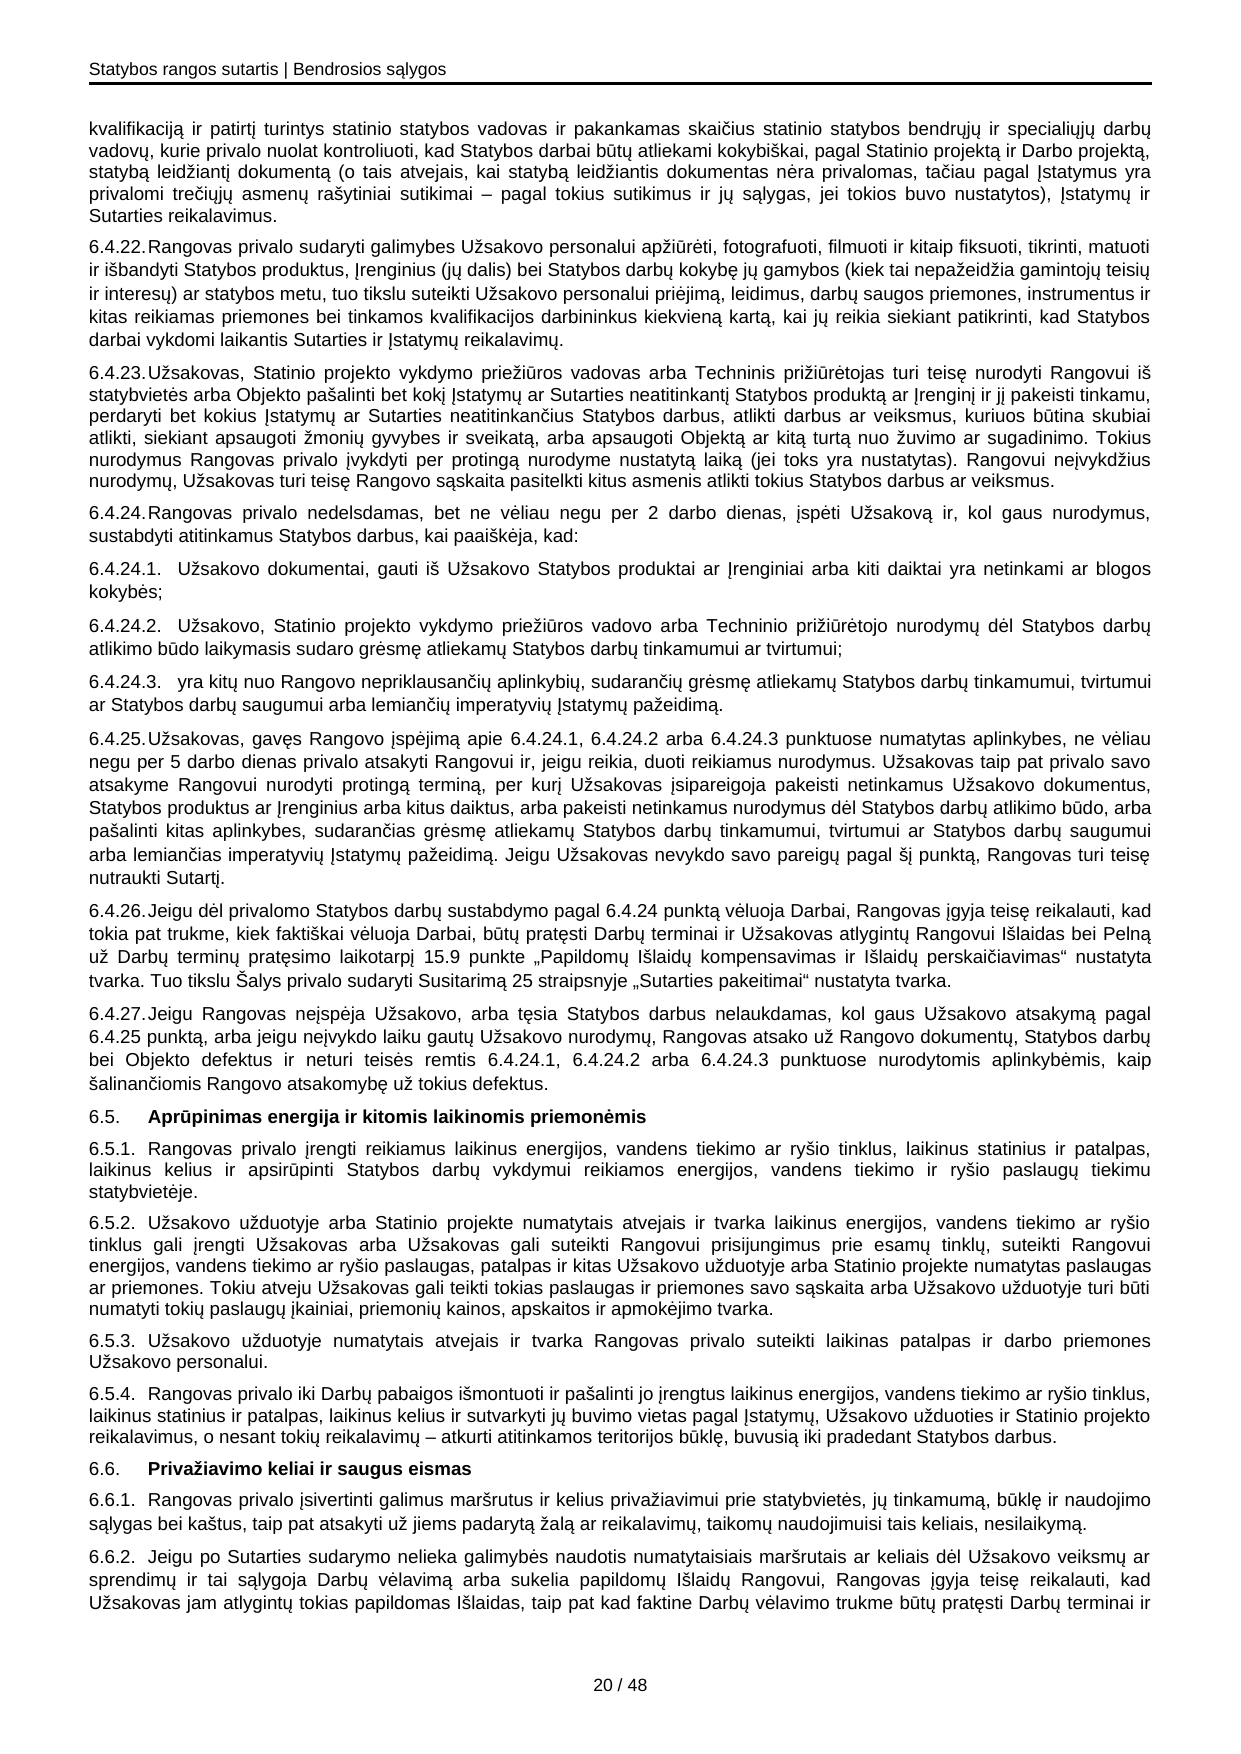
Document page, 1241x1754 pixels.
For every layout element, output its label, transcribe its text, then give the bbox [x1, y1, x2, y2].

list Užsakovo užduotyje arba Statinio projekte numatytais atvejais ir tvarka laikinus energijos, vandens tiekimo ar ryšio tinklus gali įrengti Užsakovas arba Užsakovas gali suteikti Rangovui prisijungimus prie esamų tinklų, suteikti Rangovui energijos, vandens tiekimo ar ryšio paslaugas, patalpas ir kitas Užsakovo užduotyje arba Statinio projekte numatytas paslaugas ar priemones. Tokiu atveju Užsakovas gali teikti tokias paslaugas ir priemones savo sąskaita arba Užsakovo užduotyje turi būti numatyti tokių paslaugų įkainiai, priemonių kainos, apskaitos ir apmokėjimo tvarka. [89, 1212, 1152, 1320]
list Užsakovo užduotyje numatytais atvejais ir tvarka Rangovas privalo suteikti laikinas patalpas ir darbo priemones Užsakovo personalui. [89, 1330, 1152, 1373]
subtitle Privažiavimo keliai ir saugus eismas [89, 1458, 1152, 1479]
subtitle Aprūpinimas energija ir kitomis laikinomis priemonėmis [89, 1106, 1152, 1127]
list Užsakovas, gavęs Rangovo įspėjimą apie 6.4.24.1, 6.4.24.2 arba 6.4.24.3 punktuose numatytas aplinkybes, ne vėliau negu per 5 darbo dienas privalo atsakyti Rangovui ir, jeigu reikia, duoti reikiamus nurodymus. Užsakovas taip pat privalo savo atsakyme Rangovui nurodyti protingą terminą, per kurį Užsakovas įsipareigoja pakeisti netinkamus Užsakovo dokumentus, Statybos produktus ar Įrenginius arba kitus daiktus, arba pakeisti netinkamus nurodymus dėl Statybos darbų atlikimo būdo, arba pašalinti kitas aplinkybes, sudarančias grėsmę atliekamų Statybos darbų tinkamumui, tvirtumui ar Statybos darbų saugumui arba lemiančias imperatyvių Įstatymų pažeidimą. Jeigu Užsakovas nevykdo savo pareigų pagal šį punktą, Rangovas turi teisę nutraukti Sutartį. [89, 727, 1152, 888]
list Rangovas privalo įsivertinti galimus maršrutus ir kelius privažiavimui prie statybvietės, jų tinkamumą, būklę ir naudojimo sąlygas bei kaštus, taip pat atsakyti už jiems padarytą žalą ar reikalavimų, taikomų naudojimuisi tais keliais, nesilaikymą. [89, 1489, 1152, 1534]
list Užsakovo, Statinio projekto vykdymo priežiūros vadovo arba Techninio prižiūrėtojo nurodymų dėl Statybos darbų atlikimo būdo laikymasis sudaro grėsmę atliekamų Statybos darbų tinkamumui ar tvirtumui; [89, 614, 1152, 659]
list Rangovas privalo įrengti reikiamus laikinus energijos, vandens tiekimo ar ryšio tinklus, laikinus statinius ir patalpas, laikinus kelius ir apsirūpinti Statybos darbų vykdymui reikiamos energijos, vandens tiekimo ir ryšio paslaugų tiekimu statybvietėje. [89, 1137, 1152, 1202]
list Užsakovas, Statinio projekto vykdymo priežiūros vadovas arba Techninis prižiūrėtojas turi teisę nurodyti Rangovui iš statybvietės arba Objekto pašalinti bet kokį Įstatymų ar Sutarties neatitinkantį Statybos produktą ar Įrenginį ir jį pakeisti tinkamu, perdaryti bet kokius Įstatymų ar Sutarties neatitinkančius Statybos darbus, atlikti darbus ar veiksmus, kuriuos būtina skubiai atlikti, siekiant apsaugoti žmonių gyvybes ir sveikatą, arba apsaugoti Objektą ar kitą turtą nuo žuvimo ar sugadinimo. Tokius nurodymus Rangovas privalo įvykdyti per protingą nurodyme nustatytą laiką (jei toks yra nustatytas). Rangovui neįvykdžius nurodymų, Užsakovas turi teisę Rangovo sąskaita pasitelkti kitus asmenis atlikti tokius Statybos darbus ar veiksmus. [89, 362, 1152, 491]
list Užsakovo dokumentai, gauti iš Užsakovo Statybos produktai ar Įrenginiai arba kiti daiktai yra netinkami ar blogos kokybės; [89, 558, 1152, 603]
list Jeigu dėl privalomo Statybos darbų sustabdymo pagal 6.4.24 punktą vėluoja Darbai, Rangovas įgyja teisę reikalauti, kad tokia pat trukme, kiek faktiškai vėluoja Darbai, būtų pratęsti Darbų terminai ir Užsakovas atlygintų Rangovui Išlaidas bei Pelną už Darbų terminų pratęsimo laikotarpį 15.9 punkte „Papildomų Išlaidų kompensavimas ir Išlaidų perskaičiavimas“ nustatyta tvarka. Tuo tikslu Šalys privalo sudaryti Susitarimą 25 straipsnyje „Sutarties pakeitimai“ nustatyta tvarka. [89, 900, 1152, 991]
list yra kitų nuo Rangovo nepriklausančių aplinkybių, sudarančių grėsmę atliekamų Statybos darbų tinkamumui, tvirtumui ar Statybos darbų saugumui arba lemiančių imperatyvių Įstatymų pažeidimą. [89, 671, 1152, 716]
list Rangovas privalo nedelsdamas, bet ne vėliau negu per 2 darbo dienas, įspėti Užsakovą ir, kol gaus nurodymus, sustabdyti atitinkamus Statybos darbus, kai paaiškėja, kad: [89, 501, 1152, 546]
list Rangovas privalo sudaryti galimybes Užsakovo personalui apžiūrėti, fotografuoti, filmuoti ir kitaip fiksuoti, tikrinti, matuoti ir išbandyti Statybos produktus, Įrenginius (jų dalis) bei Statybos darbų kokybę jų gamybos (kiek tai nepažeidžia gamintojų teisių ir interesų) ar statybos metu, tuo tikslu suteikti Užsakovo personalui priėjimą, leidimus, darbų saugos priemones, instrumentus ir kitas reikiamas priemones bei tinkamos kvalifikacijos darbininkus kiekvieną kartą, kai jų reikia siekiant patikrinti, kad Statybos darbai vykdomi laikantis Sutarties ir Įstatymų reikalavimų. [89, 236, 1151, 350]
list Jeigu Rangovas neįspėja Užsakovo, arba tęsia Statybos darbus nelaukdamas, kol gaus Užsakovo atsakymą pagal 6.4.25 punktą, arba jeigu neįvykdo laiku gautų Užsakovo nurodymų, Rangovas atsako už Rangovo dokumentų, Statybos darbų bei Objekto defektus ir neturi teisės remtis 6.4.24.1, 6.4.24.2 arba 6.4.24.3 punktuose nurodytomis aplinkybėmis, kaip šalinančiomis Rangovo atsakomybę už tokius defektus. [89, 1003, 1152, 1094]
list Rangovas privalo iki Darbų pabaigos išmontuoti ir pašalinti jo įrengtus laikinus energijos, vandens tiekimo ar ryšio tinklus, laikinus statinius ir patalpas, laikinus kelius ir sutvarkyti jų buvimo vietas pagal Įstatymų, Užsakovo užduoties ir Statinio projekto reikalavimus, o nesant tokių reikalavimų – atkurti atitinkamos teritorijos būklę, buvusią iki pradedant Statybos darbus. [89, 1383, 1152, 1448]
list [89, 1546, 1152, 1614]
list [89, 118, 1152, 226]
